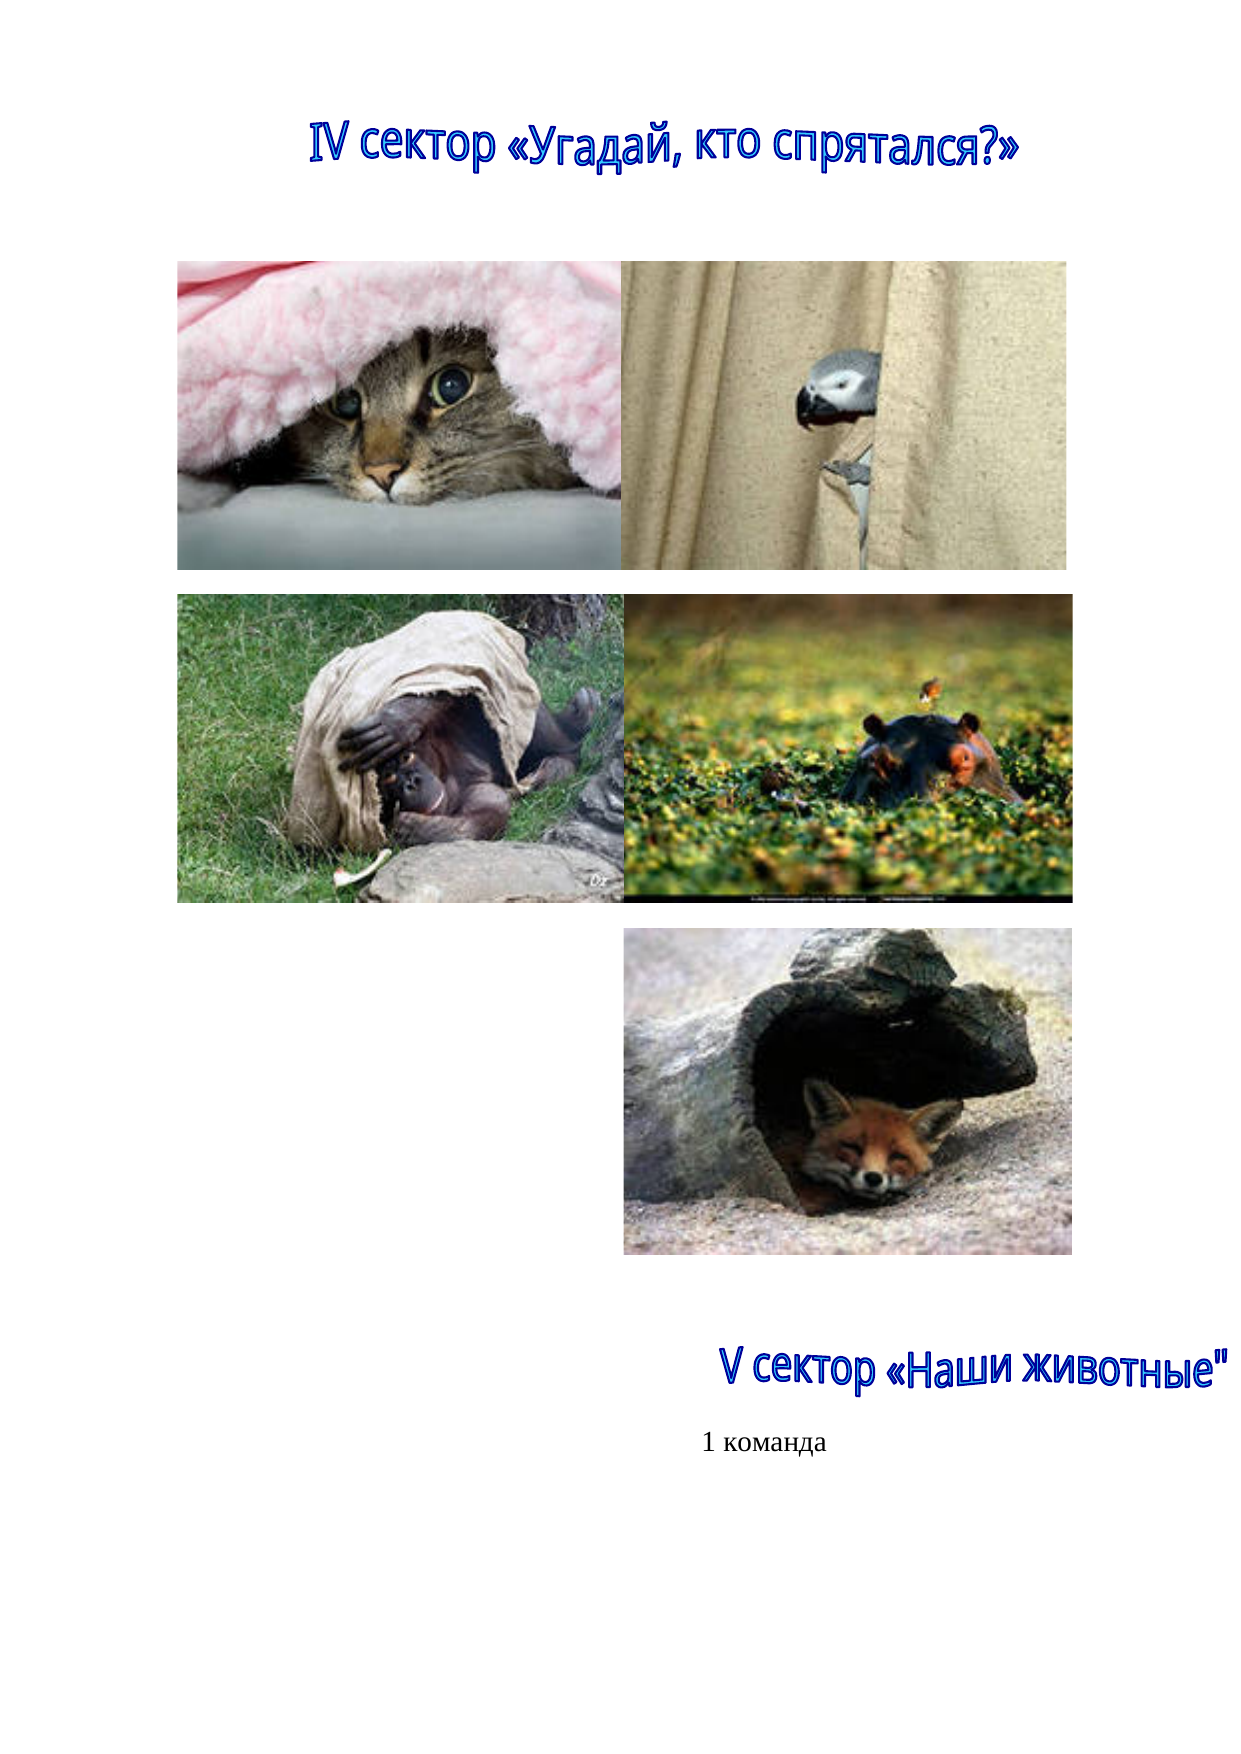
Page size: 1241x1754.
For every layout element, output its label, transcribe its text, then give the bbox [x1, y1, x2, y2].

picture [177, 261, 1067, 570]
text 1 команда [701, 1424, 1152, 1458]
picture [623, 928, 1072, 1255]
picture [177, 594, 1073, 903]
